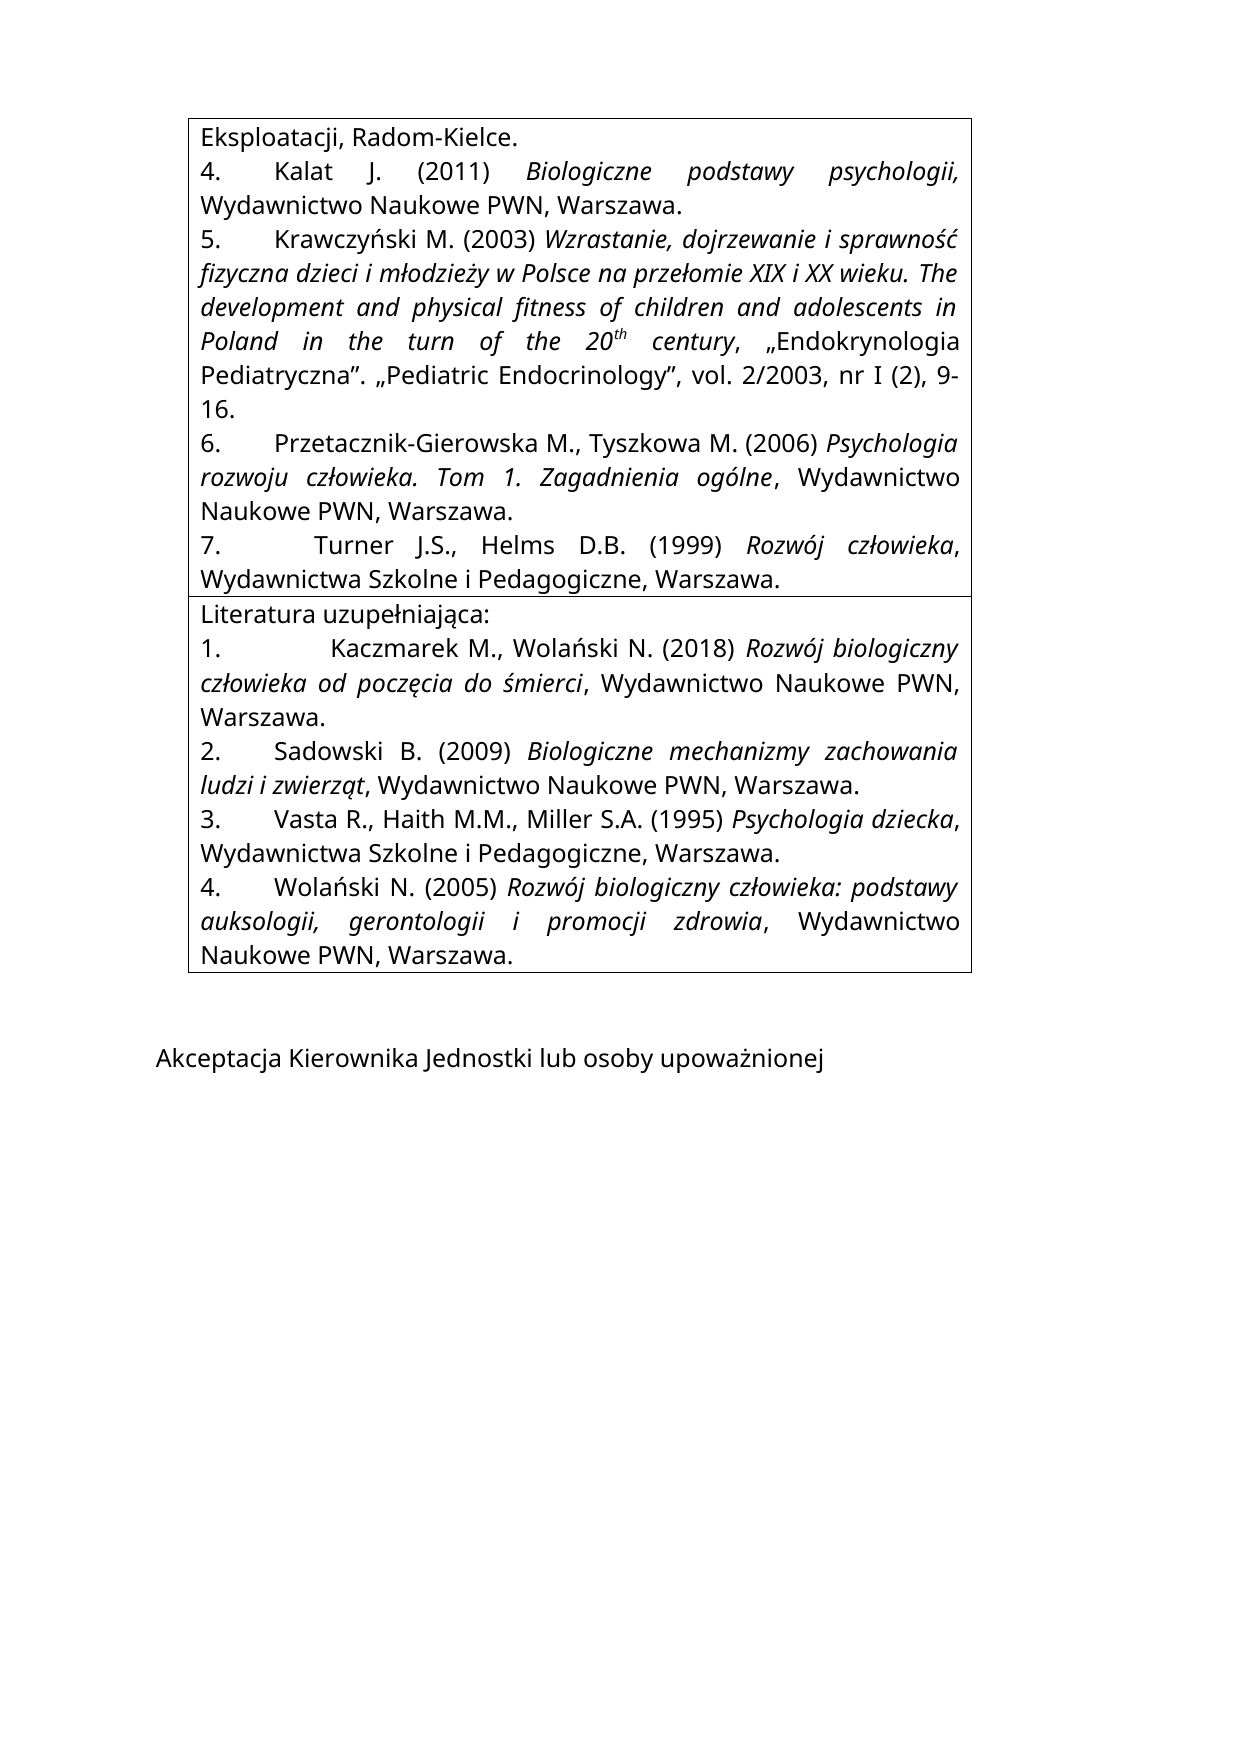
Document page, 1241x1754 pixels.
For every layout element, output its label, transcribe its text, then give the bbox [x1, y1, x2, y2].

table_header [189, 119, 971, 596]
text Akceptacja Kierownika Jednostki lub osoby upoważnionej [156, 1041, 1122, 1075]
table_cell Literatura uzupełniająca: 1. Kaczmarek M., Wolański N. (2018) Rozwój biologiczny człowieka od poczęcia do śmierci, Wydawnictwo Naukowe PWN, Warszawa. 2. Sadowski B. (2009) Biologiczne mechanizmy zachowania ludzi i zwierząt, Wydawnictwo Naukowe PWN, Warszawa. 3. Vasta R., Haith M.M., Miller S.A. (1995) Psychologia dziecka, Wydawnictwa Szkolne i Pedagogiczne, Warszawa. 4. Wolański N. (2005) Rozwój biologiczny człowieka: podstawy auksologii, gerontologii i promocji zdrowia, Wydawnictwo Naukowe PWN, Warszawa. [189, 597, 971, 972]
